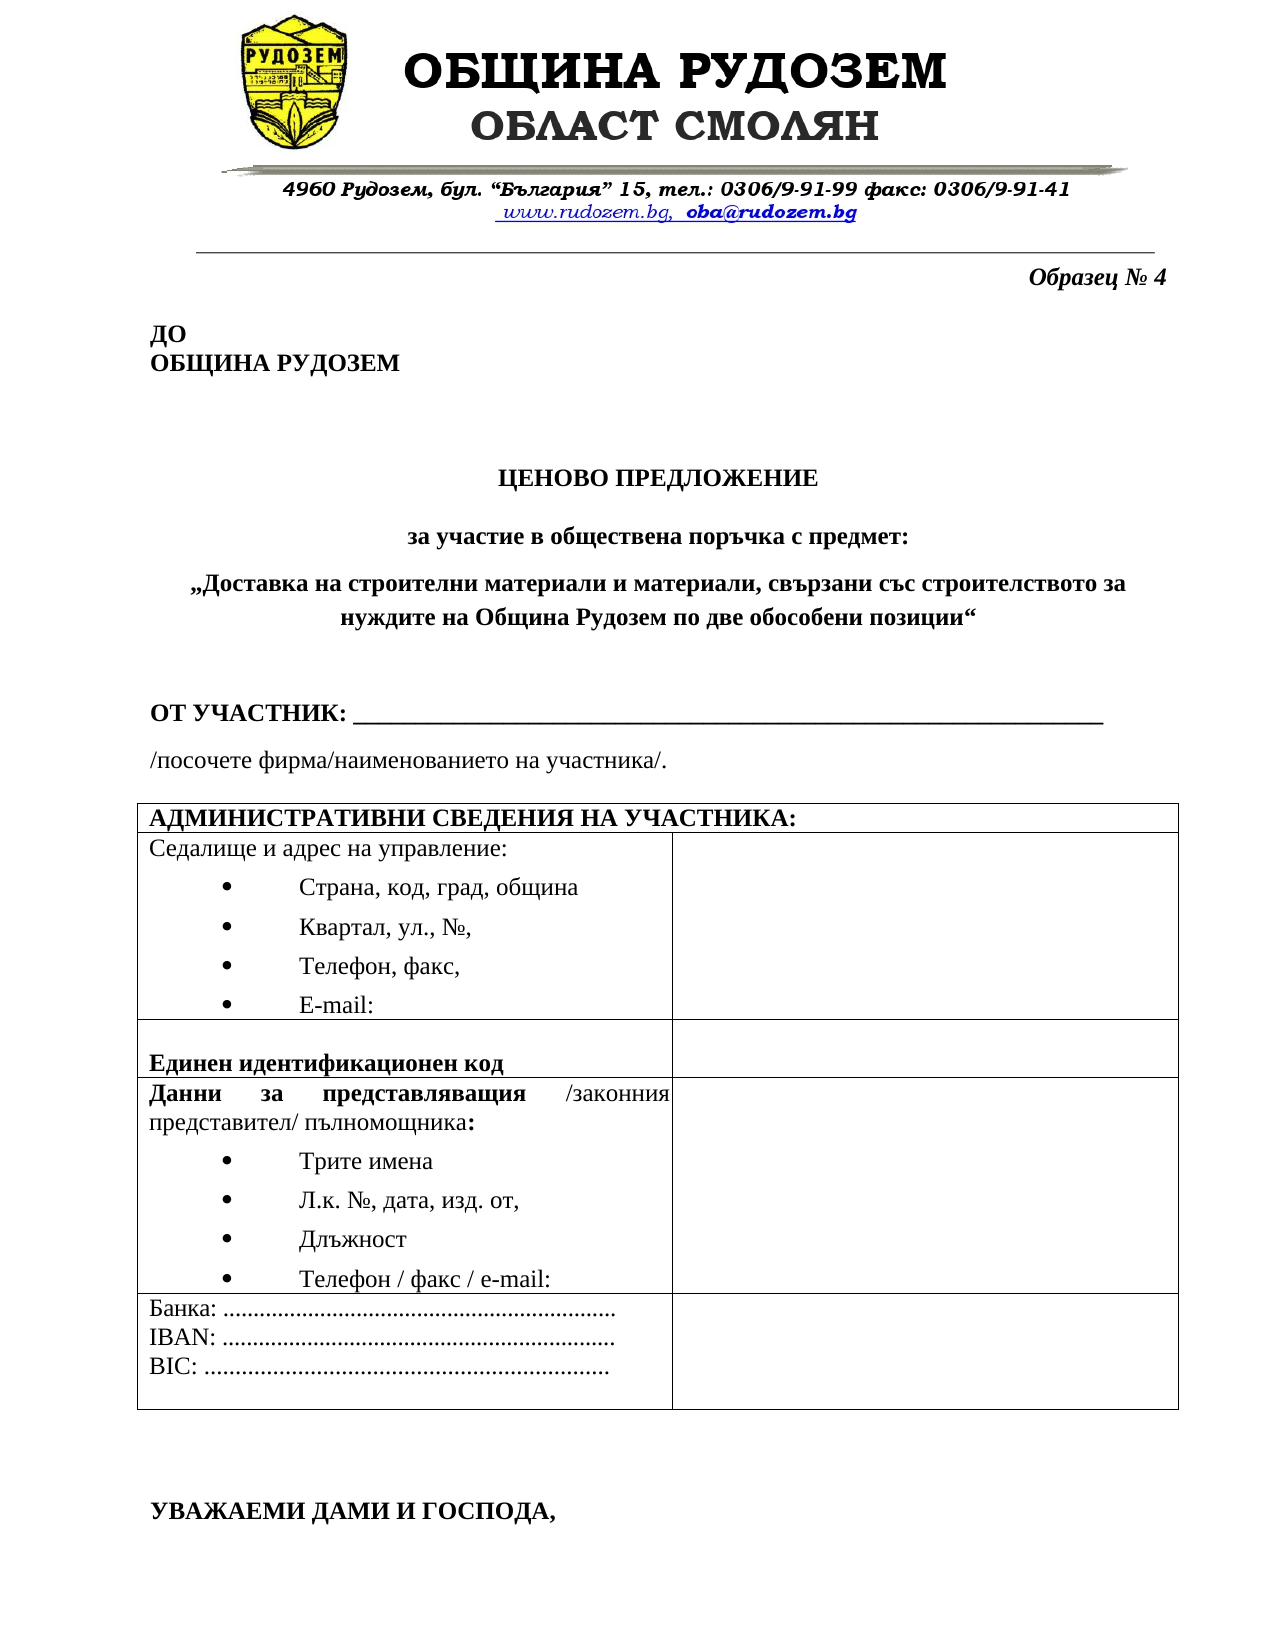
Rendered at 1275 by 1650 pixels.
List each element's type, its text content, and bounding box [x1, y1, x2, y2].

text ОТ УЧАСТНИК: ____________________________________________________________ [150, 698, 1167, 727]
table_cell Банка: ................................................................. IBAN: ................................................................. BIC: ................................................................. [138, 1294, 672, 1408]
table_header АДМИНИСТРАТИВНИ СВЕДЕНИЯ НА УЧАСТНИКА: [138, 804, 1178, 832]
text община рудозем [150, 348, 1167, 377]
text /посочете фирма/наименованието на участника/. [150, 745, 1175, 774]
table_cell Данни за представляващия /законния представител/ пълномощника: Трите имена Л.к. №, дата, изд. от, Длъжност Телефон / факс / e-mail: [138, 1078, 672, 1292]
table_cell Единен идентификационен код [138, 1020, 672, 1077]
table_cell Седалище и адрес на управление: Страна, код, град, община Квартал, ул., №, Телефон, факс, E-mail: [138, 833, 672, 1019]
table_cell [673, 1078, 1178, 1292]
table_cell [673, 1294, 1178, 1408]
text Образец № 4 [150, 262, 1167, 291]
text Ценово предложениЕ [150, 463, 1167, 492]
text за участие в обществена поръчка с предмет: [150, 521, 1167, 549]
table_cell [673, 1020, 1178, 1077]
text УВАЖАЕМИ ДАМИ И ГОСПОДА, [150, 1496, 1167, 1524]
text „Доставка на строителни материали и материали, свързани със строителството за нуждите на Община Рудозем по две обособени позиции“ [150, 568, 1167, 632]
text ДО [150, 319, 1167, 348]
picture [150, 3, 1169, 272]
table_cell [673, 833, 1178, 1019]
